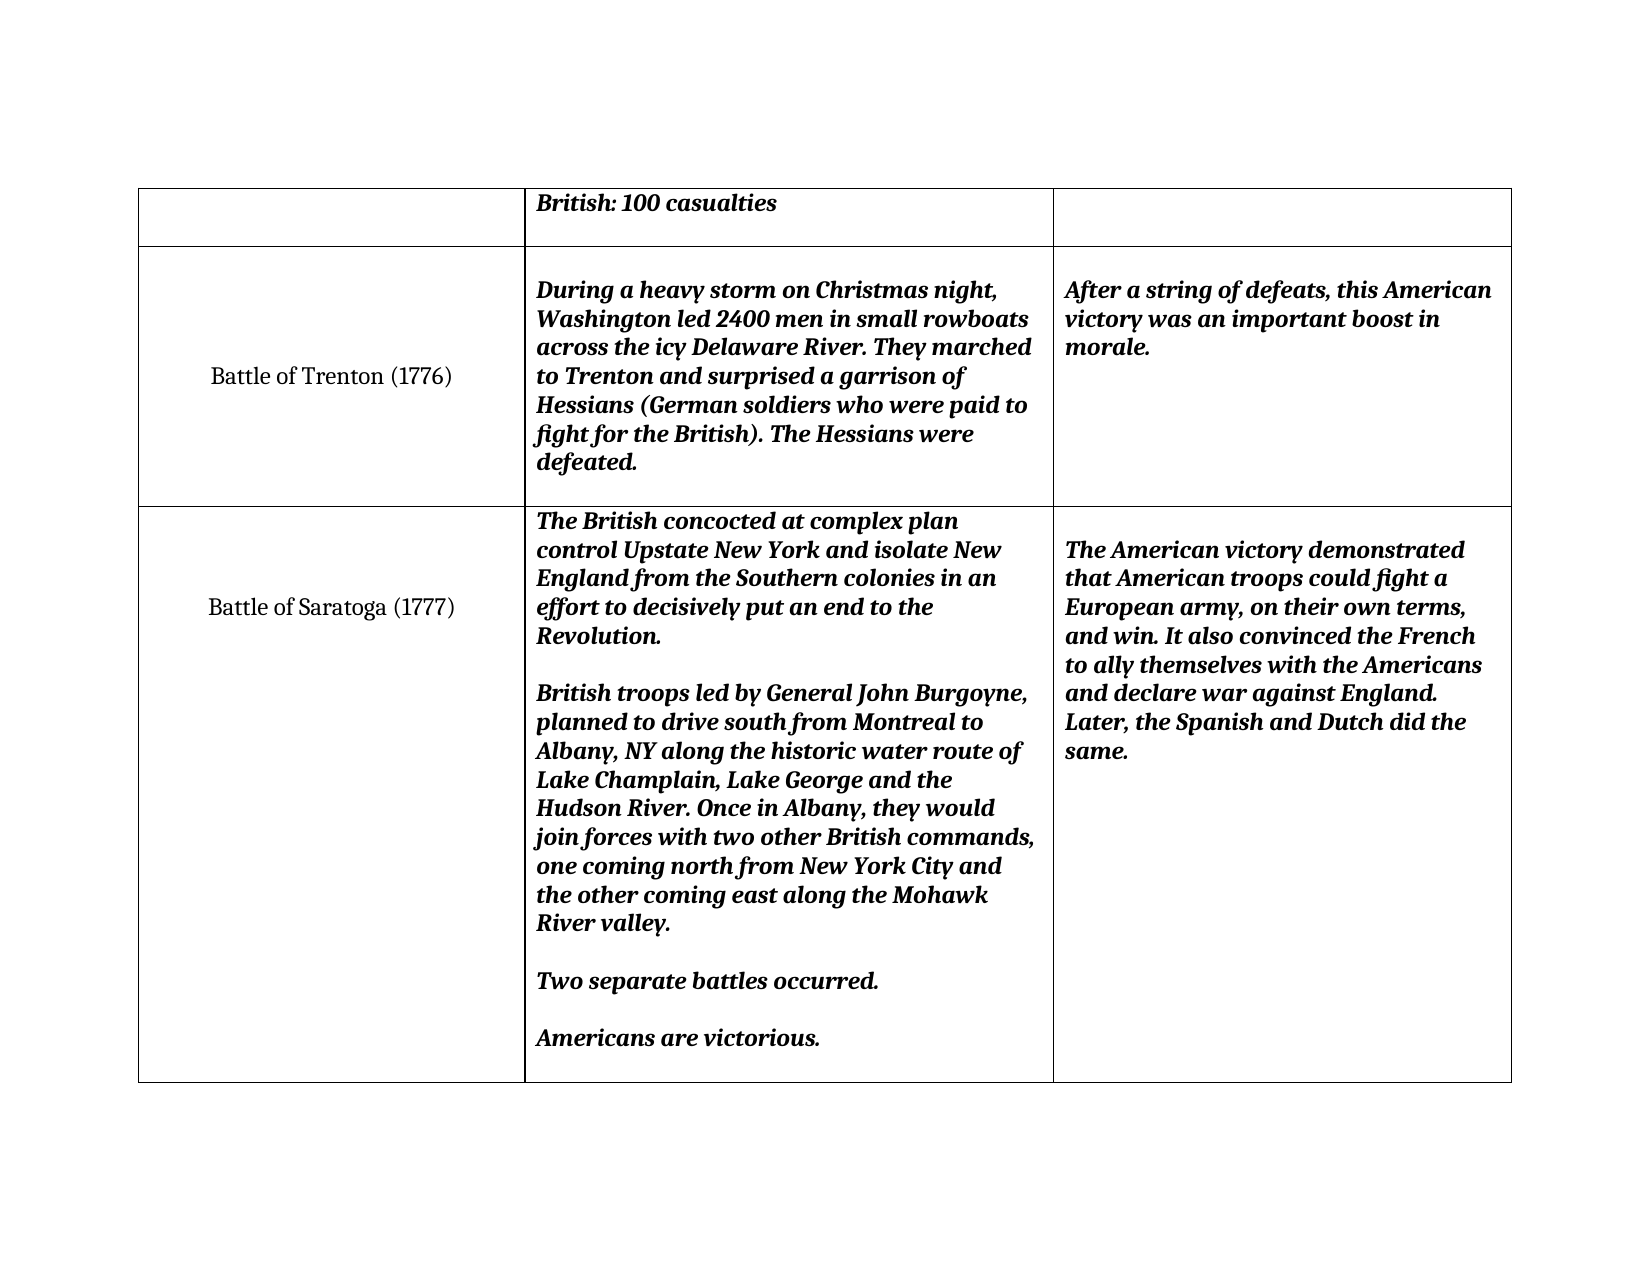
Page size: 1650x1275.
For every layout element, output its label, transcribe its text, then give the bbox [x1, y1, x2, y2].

table_cell Battle of Trenton (1776) [139, 247, 524, 506]
table_cell Battle of Saratoga (1777) [139, 507, 524, 1082]
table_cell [139, 189, 524, 246]
table_cell After a string of defeats, this American victory was an important boost in morale. [1054, 247, 1511, 506]
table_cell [1054, 189, 1511, 246]
table_cell The American victory demonstrated that American troops could fight a European army, on their own terms, and win. It also convinced the French to ally themselves with the Americans and declare war against England. Later, the Spanish and Dutch did the same. [1054, 507, 1511, 1082]
table_cell The British concocted at complex plan control Upstate New York and isolate New England from the Southern colonies in an effort to decisively put an end to the Revolution. British troops led by General John Burgoyne, planned to drive south from Montreal to Albany, NY along the historic water route of Lake Champlain, Lake George and the Hudson River. Once in Albany, they would join forces with two other British commands, one coming north from New York City and the other coming east along the Mohawk River valley. Two separate battles occurred. Americans are victorious. [526, 507, 1053, 1082]
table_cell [526, 189, 1053, 246]
table_cell During a heavy storm on Christmas night, Washington led 2400 men in small rowboats across the icy Delaware River. They marched to Trenton and surprised a garrison of Hessians (German soldiers who were paid to fight for the British). The Hessians were defeated. [526, 247, 1053, 506]
